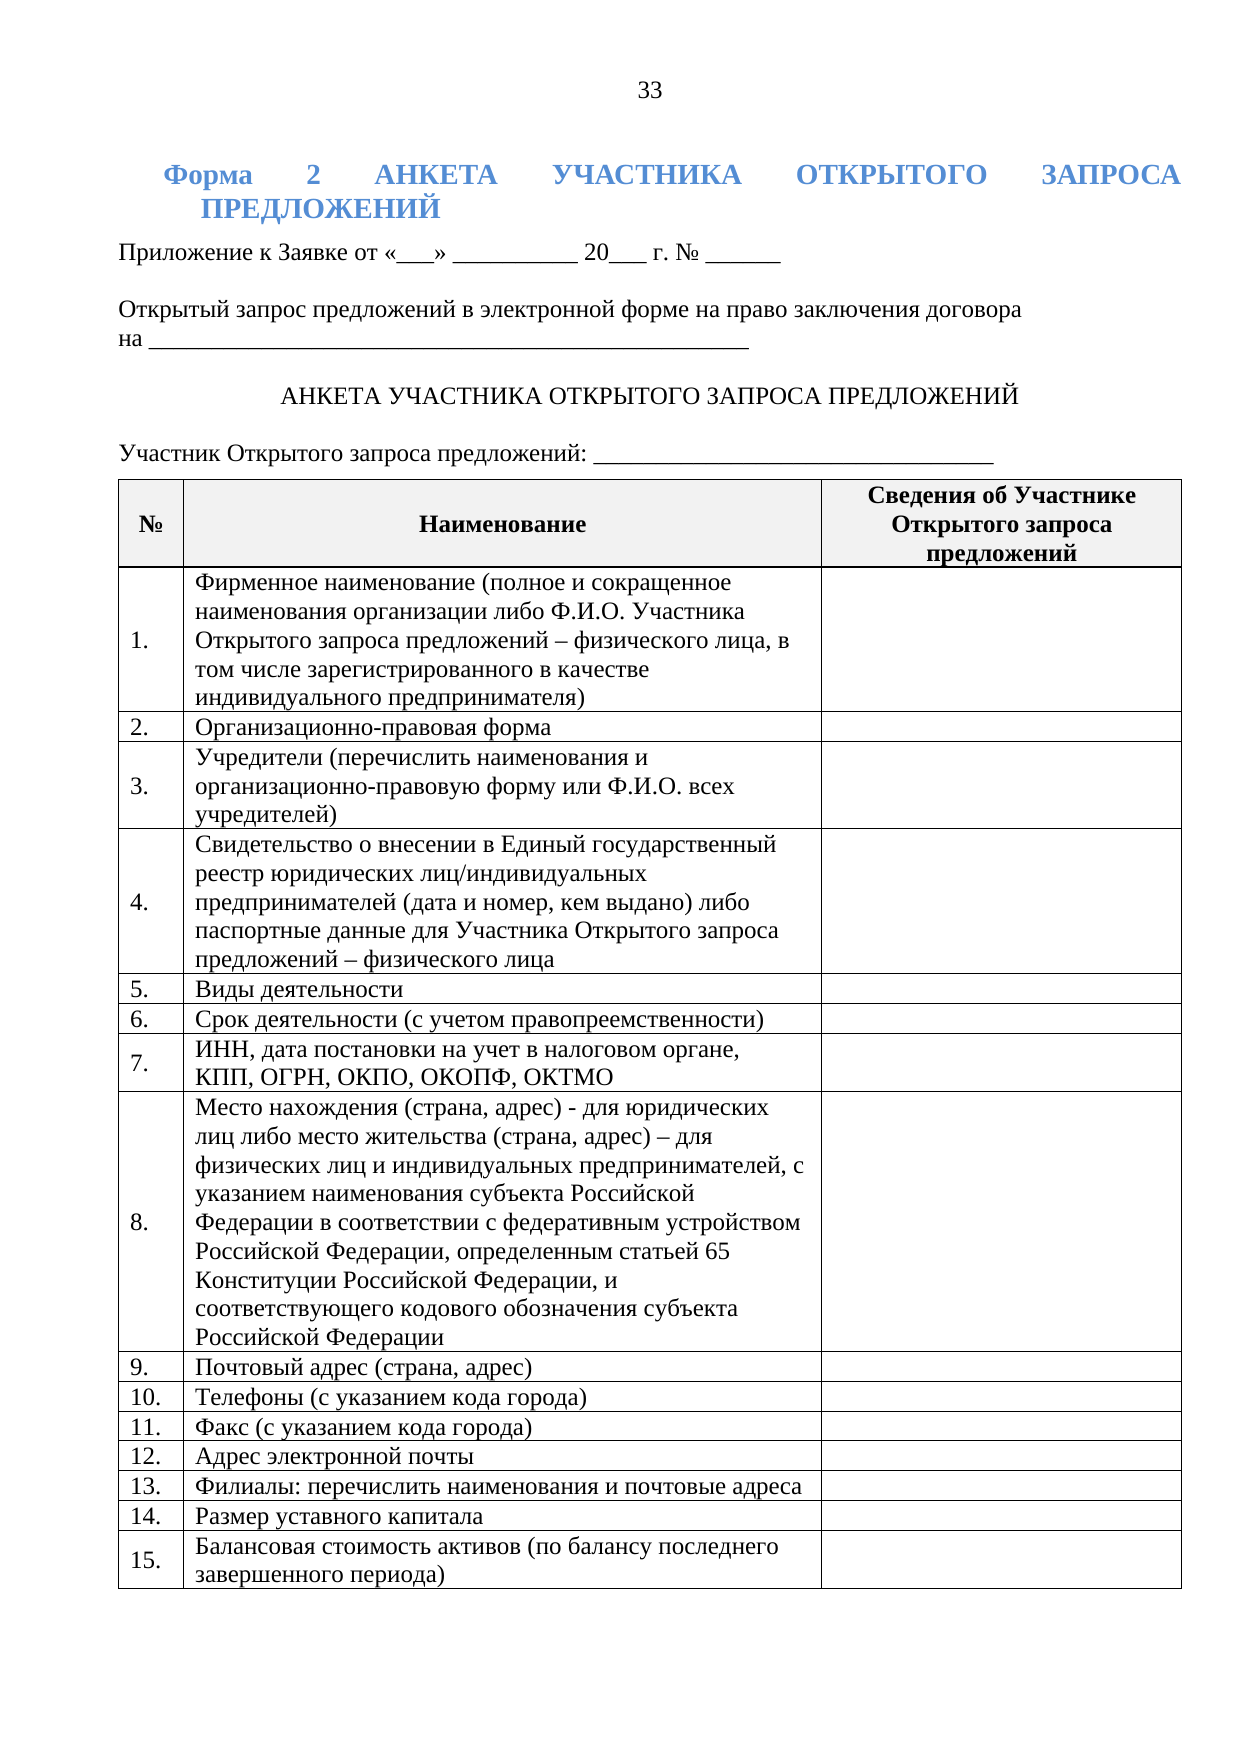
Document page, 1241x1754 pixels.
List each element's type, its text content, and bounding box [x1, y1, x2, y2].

table_cell 4. [119, 829, 183, 973]
table_cell [822, 1531, 1181, 1588]
table_cell 6. [119, 1004, 183, 1033]
table_cell 7. [119, 1034, 183, 1091]
table_cell Факс (с указанием кода города) [184, 1412, 821, 1440]
table_cell [822, 974, 1181, 1003]
table_cell [822, 1352, 1181, 1381]
table_cell Балансовая стоимость активов (по балансу последнего завершенного периода) [184, 1531, 821, 1588]
table_cell [822, 1092, 1181, 1351]
table_cell Филиалы: перечислить наименования и почтовые адреса [184, 1471, 821, 1500]
table_cell Виды деятельности [184, 974, 821, 1003]
table_cell 15. [119, 1531, 183, 1588]
table_cell Адрес электронной почты [184, 1441, 821, 1470]
table_cell 13. [119, 1471, 183, 1500]
table_cell [822, 1412, 1181, 1440]
table_cell Место нахождения (страна, адрес) - для юридических лиц либо место жительства (страна, адрес) – для физических лиц и индивидуальных предпринимателей, с указанием наименования субъекта Российской Федерации в соответствии с федеративным устройством Российской Федерации, определенным статьей 65 Конституции Российской Федерации, и соответствующего кодового обозначения субъекта Российской Федерации [184, 1092, 821, 1351]
table_cell 9. [119, 1352, 183, 1381]
text Форма 2 АНКЕТА УЧАСТНИКА ОТКРЫТОГО ЗАПРОСА ПРЕДЛОЖЕНИЙ [163, 157, 1181, 224]
table_cell 3. [119, 742, 183, 828]
table_cell [822, 1441, 1181, 1470]
table_cell 1. [119, 568, 183, 711]
table_cell ИНН, дата постановки на учет в налоговом органе, КПП, ОГРН, ОКПО, ОКОПФ, ОКТМО [184, 1034, 821, 1091]
table_header Наименование [184, 480, 821, 566]
table_cell Учредители (перечислить наименования и организационно-правовую форму или Ф.И.О. всех учредителей) [184, 742, 821, 828]
table_cell [822, 1471, 1181, 1500]
table_header № [119, 480, 183, 566]
text на ________________________________________________ [118, 323, 1181, 352]
table_cell Организационно-правовая форма [184, 712, 821, 741]
table_cell [822, 1004, 1181, 1033]
table_cell Фирменное наименование (полное и сокращенное наименования организации либо Ф.И.О. Участника Открытого запроса предложений – физического лица, в том числе зарегистрированного в качестве индивидуального предпринимателя) [184, 568, 821, 711]
table_cell Телефоны (с указанием кода города) [184, 1382, 821, 1411]
table_cell [822, 829, 1181, 973]
table_cell [822, 1382, 1181, 1411]
table_cell Срок деятельности (с учетом правопреемственности) [184, 1004, 821, 1033]
table_cell Размер уставного капитала [184, 1501, 821, 1530]
text Открытый запрос предложений в электронной форме на право заключения договора [118, 294, 1181, 323]
text АНКЕТА УЧАСТНИКА ОТКРЫТОГО ЗАПРОСА ПРЕДЛОЖЕНИЙ [118, 381, 1181, 409]
table_cell 10. [119, 1382, 183, 1411]
table_cell 14. [119, 1501, 183, 1530]
table_cell [822, 712, 1181, 741]
table_cell 12. [119, 1441, 183, 1470]
table_cell 11. [119, 1412, 183, 1440]
table_cell [822, 742, 1181, 828]
table_cell [822, 1501, 1181, 1530]
text Участник Открытого запроса предложений: ________________________________ [118, 438, 1181, 467]
table_cell 2. [119, 712, 183, 741]
table_cell Свидетельство о внесении в Единый государственный реестр юридических лиц/индивидуальных предпринимателей (дата и номер, кем выдано) либо паспортные данные для Участника Открытого запроса предложений – физического лица [184, 829, 821, 973]
table_cell 8. [119, 1092, 183, 1351]
table_cell [822, 568, 1181, 711]
text Приложение к Заявке от «___» __________ 20___ г. № ______ [118, 237, 1181, 266]
table_cell [822, 1034, 1181, 1091]
table_cell 5. [119, 974, 183, 1003]
table_cell Почтовый адрес (страна, адрес) [184, 1352, 821, 1381]
table_header Сведения об Участнике Открытого запроса предложений [822, 480, 1181, 566]
